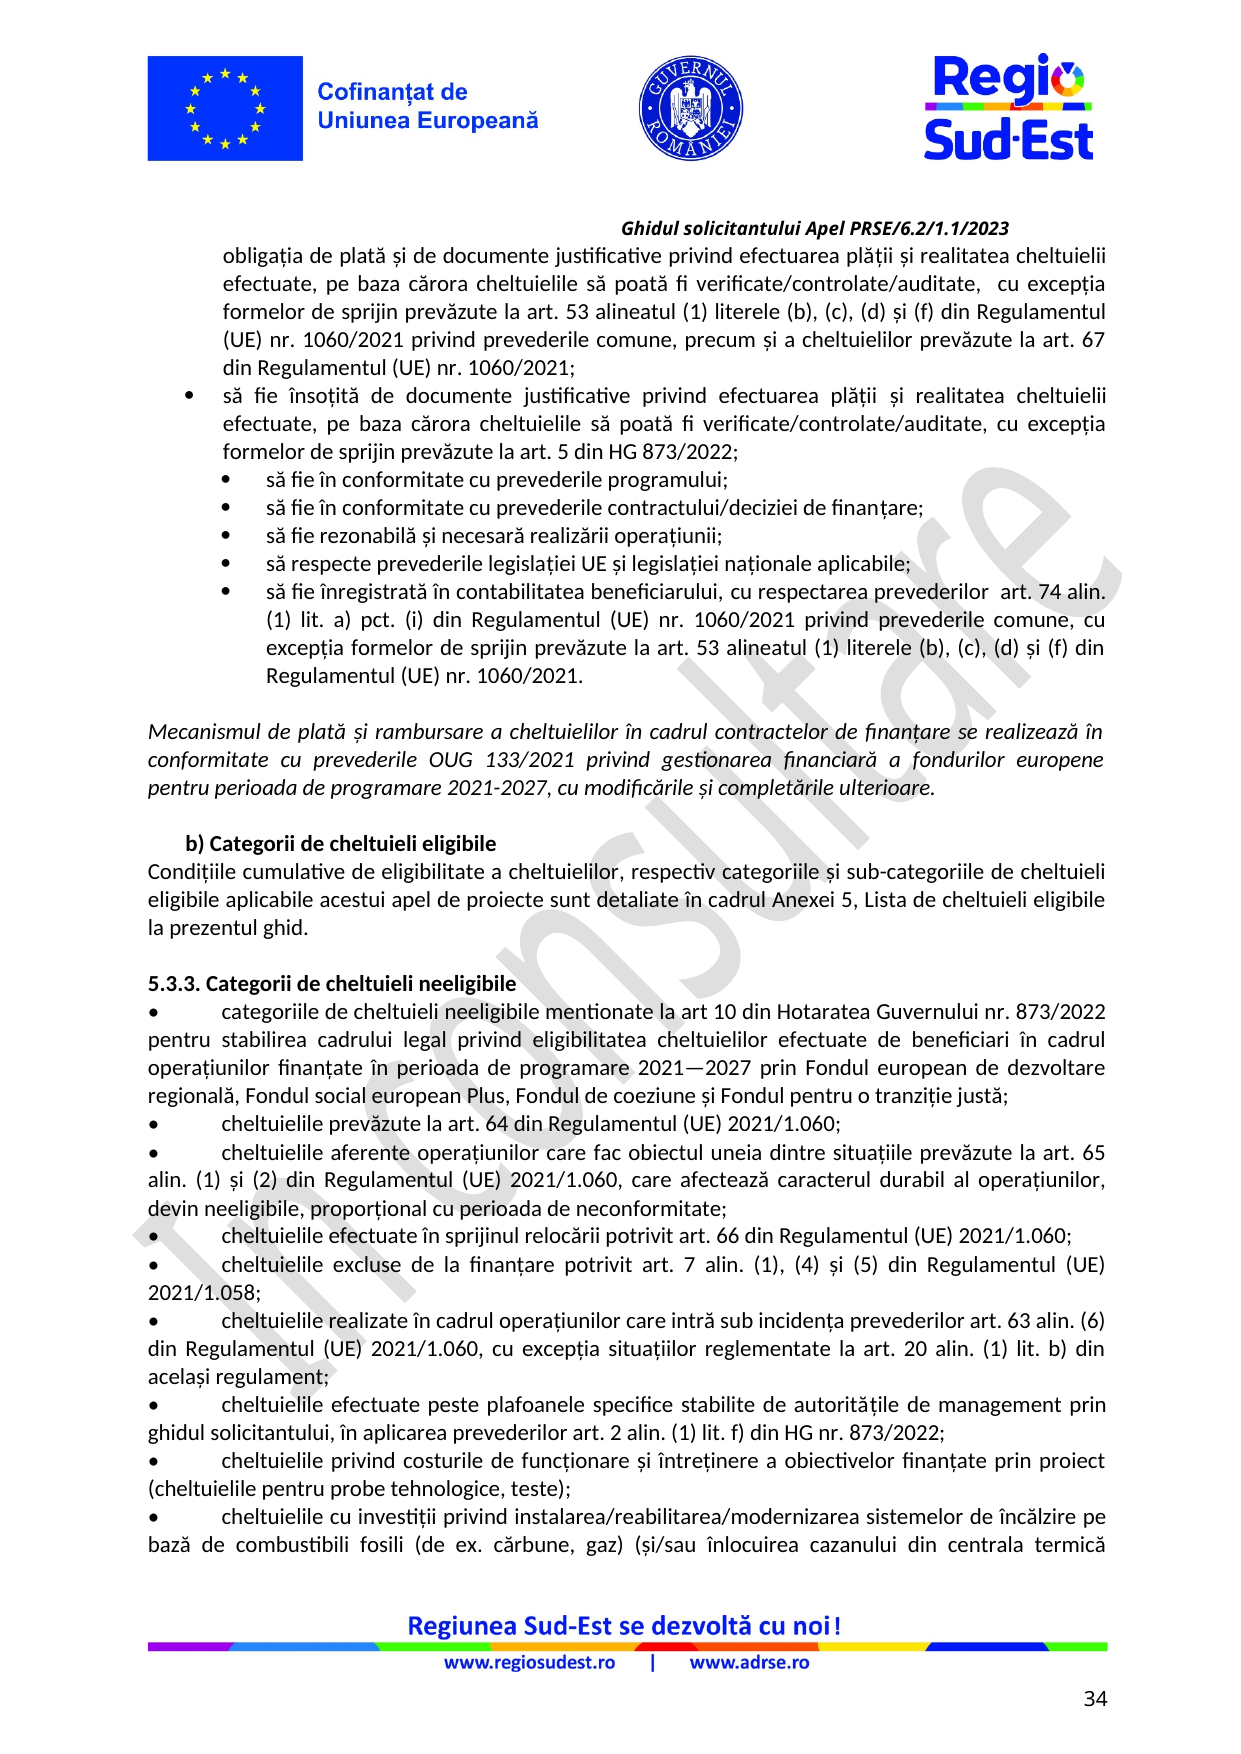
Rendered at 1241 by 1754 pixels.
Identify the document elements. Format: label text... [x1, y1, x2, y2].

list Mecanismul de plată şi rambursare a cheltuielilor în cadrul contractelor de finanțare se realizează în conformitate cu prevederile OUG 133/2021 privind gestionarea financiară a fondurilor europene pentru perioada de programare 2021-2027, cu modificările și completările ulterioare. [148, 717, 1107, 801]
list să fie înregistrată în contabilitatea beneficiarului, cu respectarea prevederilor art. 74 alin. (1) lit. a) pct. (i) din Regulamentul (UE) nr. 1060/2021 privind prevederile comune, cu excepția formelor de sprijin prevăzute la art. 53 alineatul (1) literele (b), (c), (d) și (f) din Regulamentul (UE) nr. 1060/2021. [222, 577, 1107, 689]
text • cheltuielile efectuate în sprijinul relocării potrivit art. 66 din Regulamentul (UE) 2021/1.060; [148, 1222, 1107, 1250]
text • categoriile de cheltuieli neeligibile mentionate la art 10 din Hotaratea Guvernului nr. 873/2022 pentru stabilirea cadrului legal privind eligibilitatea cheltuielilor efectuate de beneficiari în cadrul operațiunilor finanțate în perioada de programare 2021—2027 prin Fondul european de dezvoltare regională, Fondul social european Plus, Fondul de coeziune și Fondul pentru o tranziție justă; [148, 997, 1107, 1109]
text • cheltuielile prevăzute la art. 64 din Regulamentul (UE) 2021/1.060; [148, 1109, 1107, 1138]
text • cheltuielile privind costurile de funcționare și întreținere a obiectivelor finanțate prin proiect (cheltuielile pentru probe tehnologice, teste); [148, 1446, 1107, 1502]
subtitle 5.3.3. Categorii de cheltuieli neeligibile [148, 969, 1107, 997]
picture [147, 53, 1093, 162]
text • cheltuielile efectuate peste plafoanele specifice stabilite de autorităţile de management prin ghidul solicitantului, în aplicarea prevederilor art. 2 alin. (1) lit. f) din HG nr. 873/2022; [148, 1390, 1107, 1446]
list să fie în conformitate cu prevederile contractului/deciziei de finanţare; [222, 493, 1107, 521]
list să respecte prevederile legislaţiei UE şi legislaţiei naţionale aplicabile; [222, 549, 1107, 577]
picture [147, 1615, 1108, 1672]
list să fie însoțită de documente justificative privind efectuarea plății şi realitatea cheltuielii efectuate, pe baza cărora cheltuielile să poată fi verificate/controlate/auditate, cu excepția formelor de sprijin prevăzute la art. 5 din HG 873/2022; [185, 381, 1107, 465]
text • cheltuielile excluse de la finanțare potrivit art. 7 alin. (1), (4) și (5) din Regulamentul (UE) 2021/1.058; [148, 1250, 1107, 1306]
list să fie rezonabilă şi necesară realizării operaţiunii; [222, 521, 1107, 549]
list să fie în conformitate cu prevederile programului; [222, 465, 1107, 493]
text • cheltuielile realizate în cadrul operațiunilor care intră sub incidența prevederilor art. 63 alin. (6) din Regulamentul (UE) 2021/1.060, cu excepția situațiilor reglementate la art. 20 alin. (1) lit. b) din același regulament; [148, 1306, 1107, 1390]
list Condițiile cumulative de eligibilitate a cheltuielilor, respectiv categoriile și sub-categoriile de cheltuieli eligibile aplicabile acestui apel de proiecte sunt detaliate în cadrul Anexei 5, Lista de cheltuieli eligibile la prezentul ghid. [148, 857, 1107, 941]
text b) Categorii de cheltuieli eligibile [185, 829, 1107, 857]
text • cheltuielile aferente operațiunilor care fac obiectul uneia dintre situațiile prevăzute la art. 65 alin. (1) și (2) din Regulamentul (UE) 2021/1.060, care afectează caracterul durabil al operațiunilor, devin neeligibile, proporțional cu perioada de neconformitate; [148, 1138, 1107, 1222]
